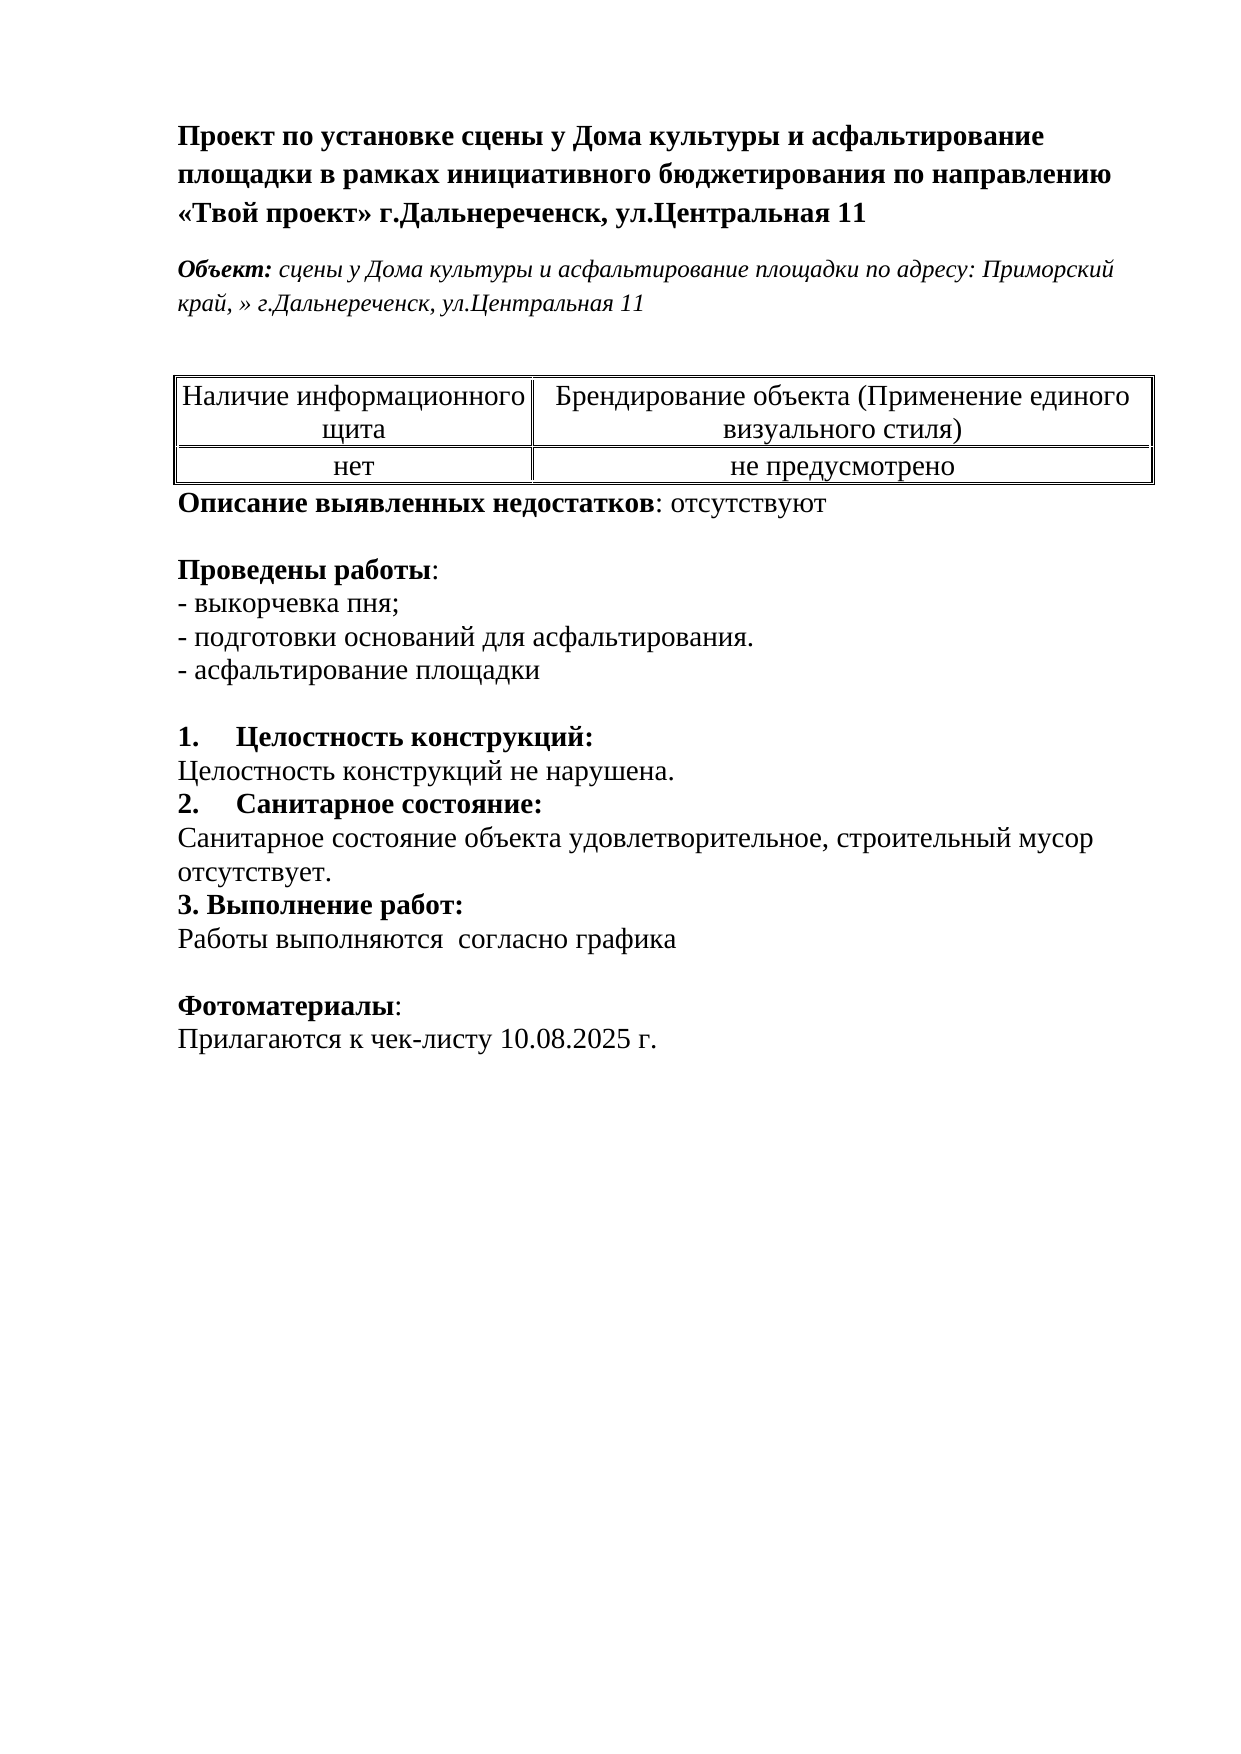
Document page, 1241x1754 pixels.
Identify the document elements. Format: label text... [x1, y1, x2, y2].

text Фотоматериалы: [177, 988, 1152, 1021]
text Прилагаются к чек-листу 10.08.2025 г. [177, 1021, 1152, 1055]
table_header Брендирование объекта (Применение единого визуального стиля) [533, 378, 1151, 445]
table_cell нет [175, 445, 532, 482]
text Объект: сцены у Дома культуры и асфальтирование площадки по адресу: Приморский край, » г.Дальнереченск, ул.Центральная 11 [177, 254, 1152, 316]
text - подготовки оснований для асфальтирования. [177, 619, 1152, 652]
text Проект по установке сцены у Дома культуры и асфальтирование площадки в рамках инициативного бюджетирования по направлению «Твой проект» г.Дальнереченск, ул.Центральная 11 [177, 118, 1152, 229]
table_header Наличие информационного щита [177, 378, 532, 445]
text Санитарное состояние объекта удовлетворительное, строительный мусор отсутствует. [177, 820, 1152, 887]
text - асфальтирование площадки [177, 652, 1152, 686]
text Целостность конструкций не нарушена. [177, 753, 1152, 787]
text - выкорчевка пня; [177, 585, 1152, 619]
text 2. Санитарное состояние: [177, 787, 1152, 820]
text Описание выявленных недостатков: отсутствуют [177, 485, 1152, 518]
text 1. Целостность конструкций: [177, 719, 1152, 753]
table_cell не предусмотрено [533, 445, 1153, 482]
text Работы выполняются согласно графика [177, 921, 1152, 954]
text Проведены работы: [177, 552, 1152, 585]
text 3. Выполнение работ: [177, 887, 1152, 921]
